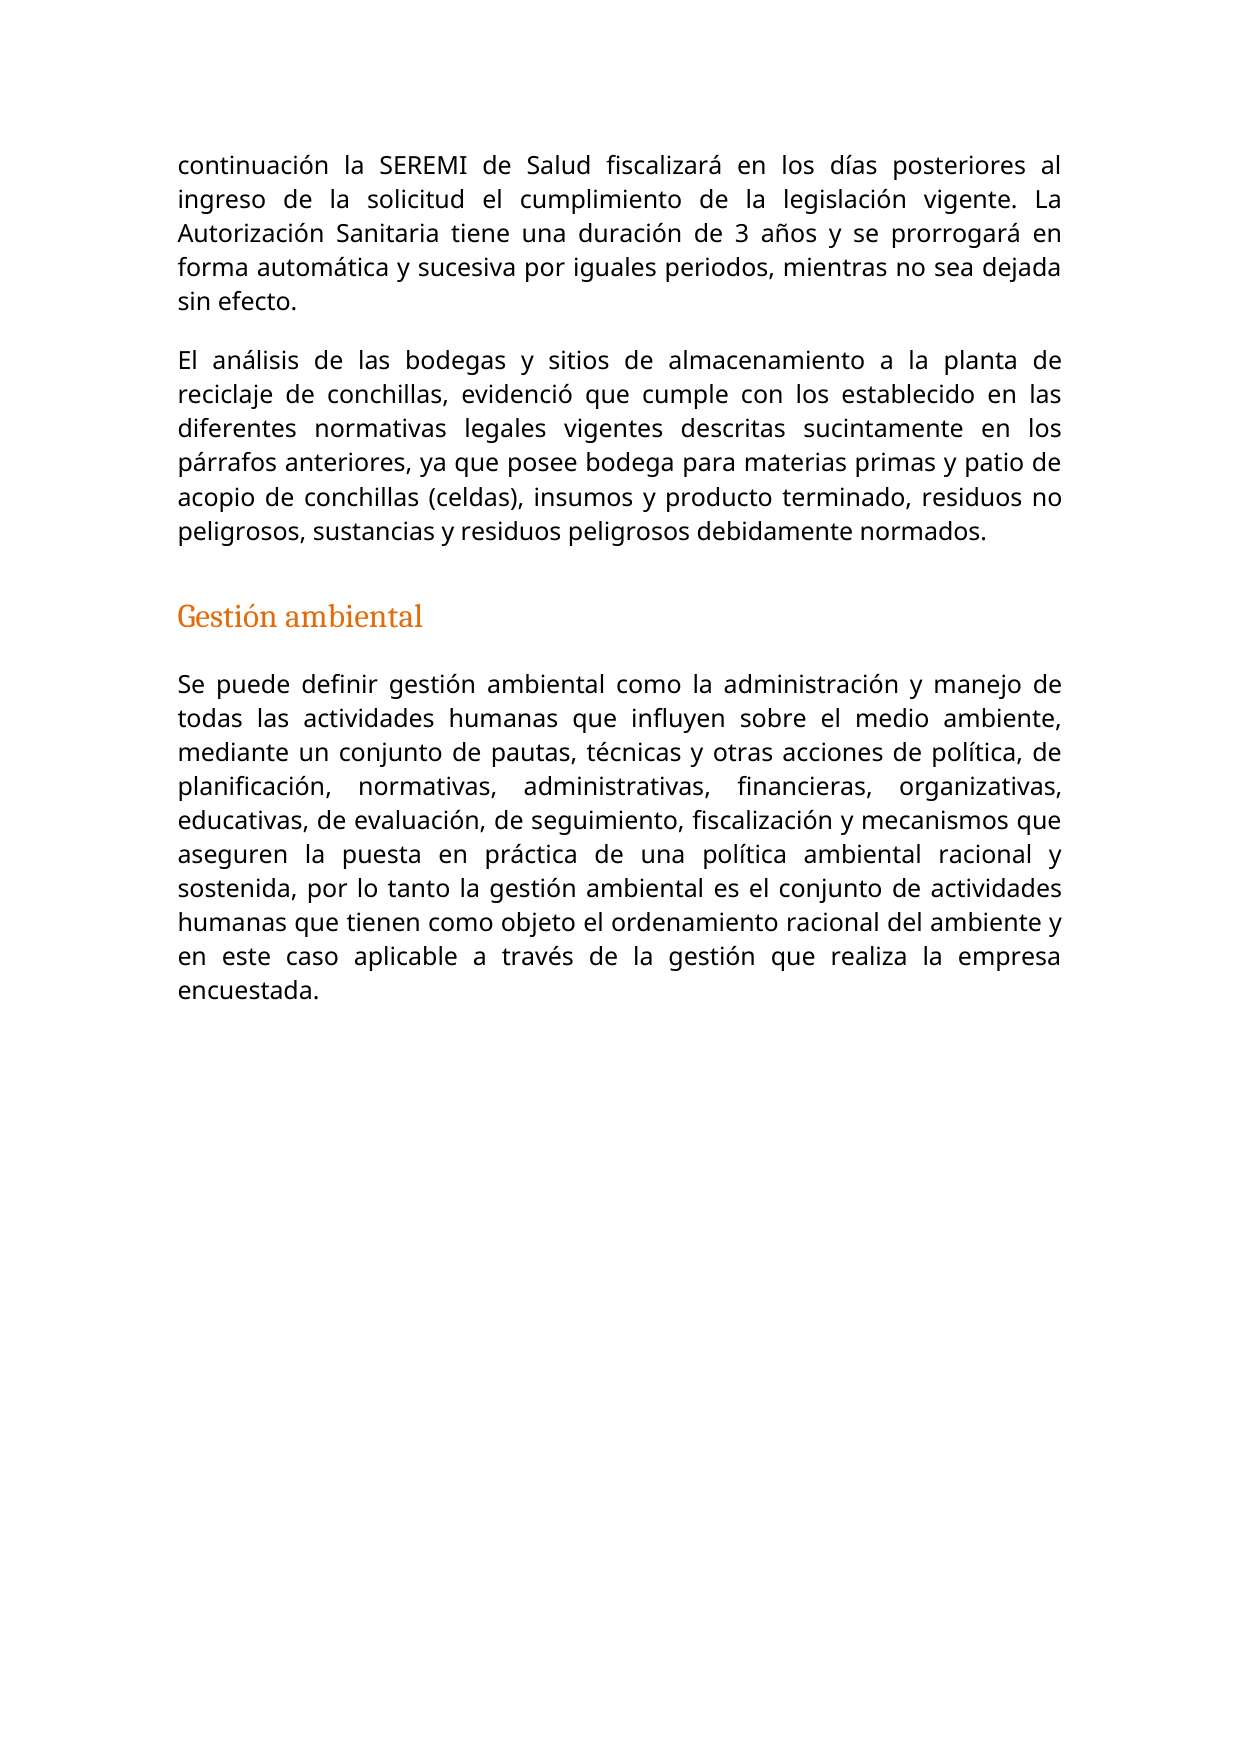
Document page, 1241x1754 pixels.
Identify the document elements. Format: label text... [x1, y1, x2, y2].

subtitle Gestión ambiental [177, 597, 1063, 636]
text Se puede definir gestión ambiental como la administración y manejo de todas las actividades humanas que influyen sobre el medio ambiente, mediante un conjunto de pautas, técnicas y otras acciones de política, de planificación, normativas, administrativas, financieras, organizativas, educativas, de evaluación, de seguimiento, fiscalización y mecanismos que aseguren la puesta en práctica de una política ambiental racional y sostenida, por lo tanto la gestión ambiental es el conjunto de actividades humanas que tienen como objeto el ordenamiento racional del ambiente y en este caso aplicable a través de la gestión que realiza la empresa encuestada. [177, 666, 1063, 1007]
text El análisis de las bodegas y sitios de almacenamiento a la planta de reciclaje de conchillas, evidenció que cumple con los establecido en las diferentes normativas legales vigentes descritas sucintamente en los párrafos anteriores, ya que posee bodega para materias primas y patio de acopio de conchillas (celdas), insumos y producto terminado, residuos no peligrosos, sustancias y residuos peligrosos debidamente normados. [177, 343, 1063, 547]
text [177, 148, 1063, 318]
